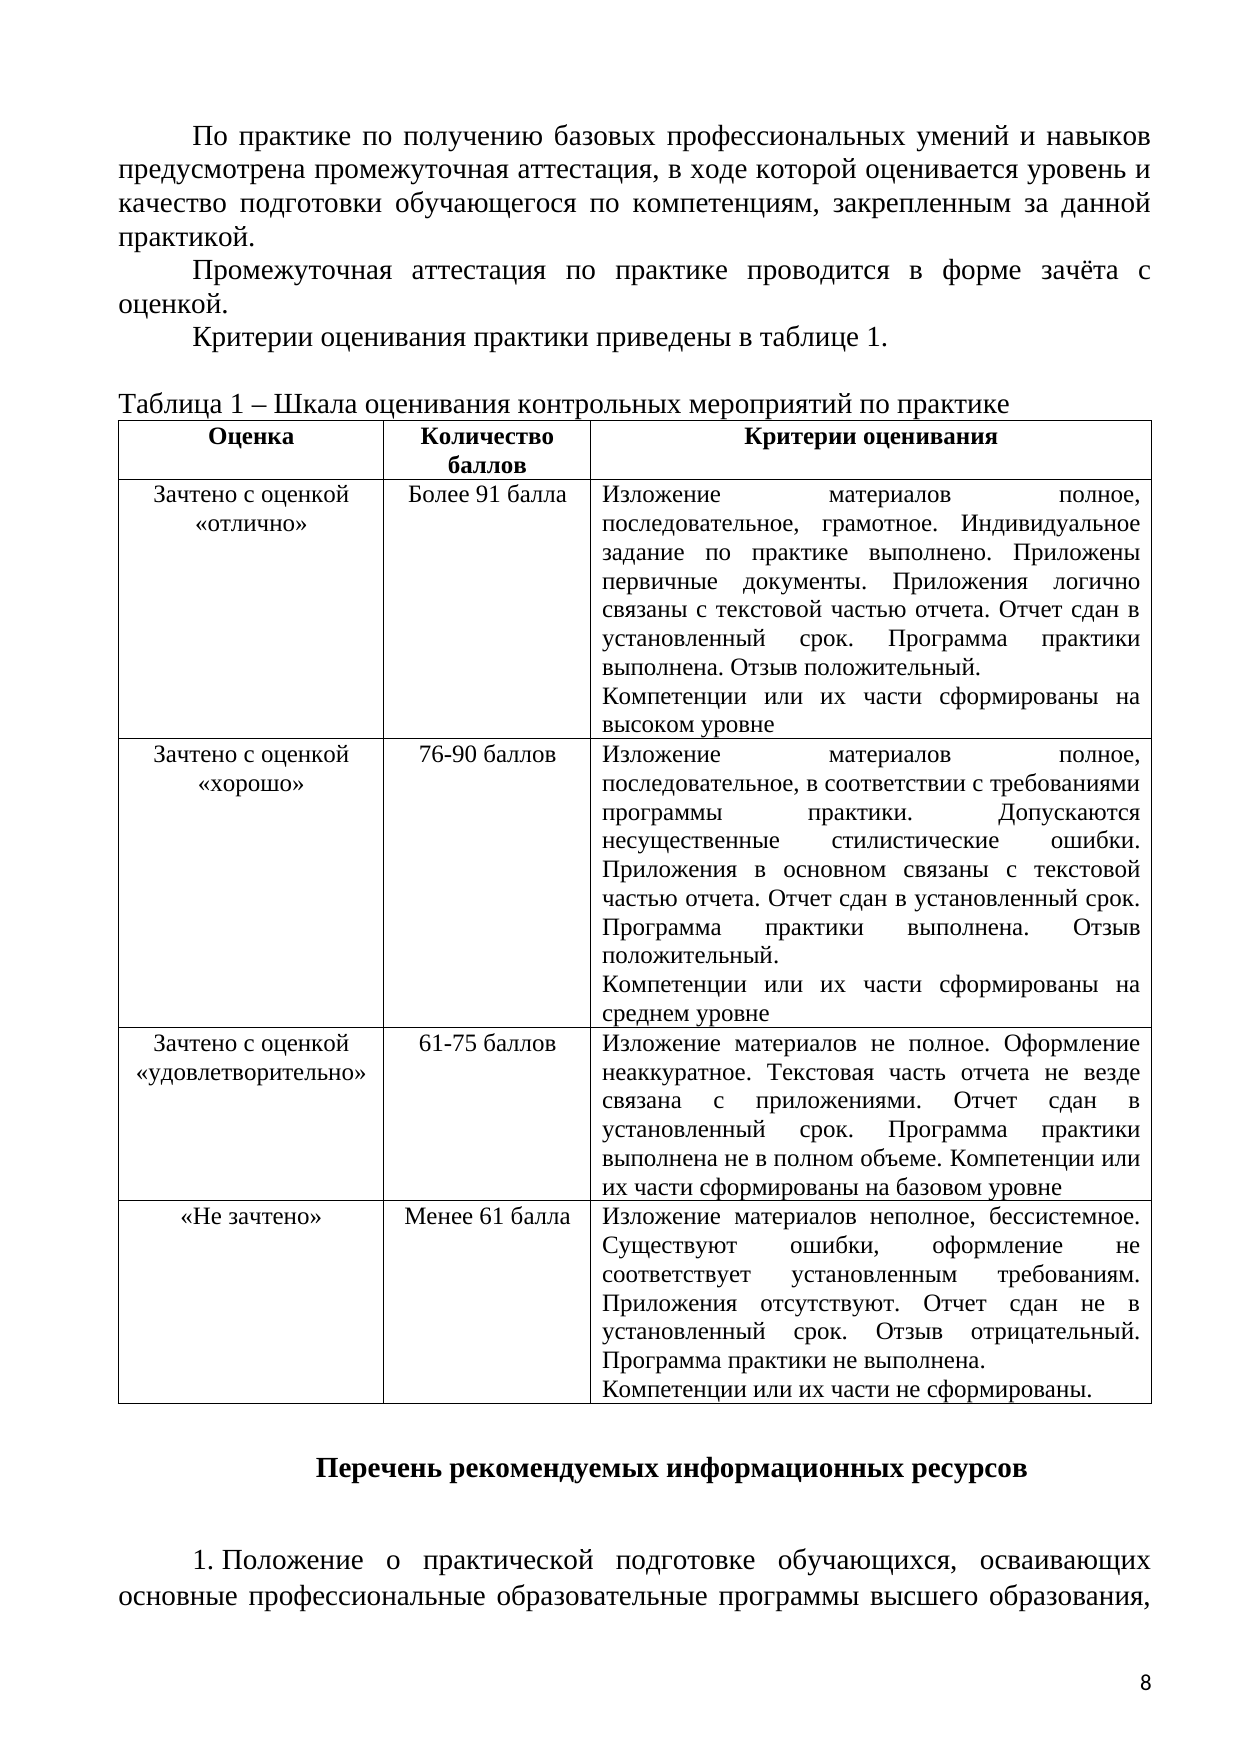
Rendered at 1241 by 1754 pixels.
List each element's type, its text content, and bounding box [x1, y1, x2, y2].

table_cell Зачтено с оценкой «хорошо» [119, 739, 383, 1027]
table_cell Менее 61 балла [384, 1201, 590, 1403]
text Перечень рекомендуемых информационных ресурсов [118, 1450, 1152, 1483]
text Промежуточная аттестация по практике проводится в форме зачёта с оценкой. [118, 252, 1152, 319]
text Таблица 1 ‒ Шкала оценивания контрольных мероприятий по практике [118, 386, 1152, 420]
table_cell 76-90 баллов [384, 739, 590, 1027]
table_cell 61-75 баллов [384, 1028, 590, 1200]
text По практике по получению базовых профессиональных умений и навыков предусмотрена промежуточная аттестация, в ходе которой оценивается уровень и качество подготовки обучающегося по компетенциям, закрепленным за данной практикой. [118, 118, 1152, 252]
table_header Количество баллов [384, 421, 590, 478]
table_cell Изложение материалов полное, последовательное, в соответствии с требованиями программы практики. Допускаются несущественные стилистические ошибки. Приложения в основном связаны с текстовой частью отчета. Отчет сдан в установленный срок. Программа практики выполнена. Отзыв положительный. Компетенции или их части сформированы на среднем уровне [591, 739, 1151, 1027]
table_cell Изложение материалов не полное. Оформление неаккуратное. Текстовая часть отчета не везде связана с приложениями. Отчет сдан в установленный срок. Программа практики выполнена не в полном объеме. Компетенции или их части сформированы на базовом уровне [591, 1028, 1151, 1200]
table_header Оценка [119, 421, 383, 478]
table_cell Зачтено с оценкой «удовлетворительно» [119, 1028, 383, 1200]
table_cell Более 91 балла [384, 480, 590, 738]
table_header Критерии оценивания [591, 421, 1151, 478]
text Критерии оценивания практики приведены в таблице 1. [118, 319, 1152, 353]
table_cell Зачтено с оценкой «отлично» [119, 480, 383, 738]
table_cell Изложение материалов полное, последовательное, грамотное. Индивидуальное задание по практике выполнено. Приложены первичные документы. Приложения логично связаны с текстовой частью отчета. Отчет сдан в установленный срок. Программа практики выполнена. Отзыв положительный. Компетенции или их части сформированы на высоком уровне [591, 480, 1151, 738]
table_cell «Не зачтено» [119, 1201, 383, 1403]
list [118, 1542, 1152, 1612]
table_cell Изложение материалов неполное, бессистемное. Существуют ошибки, оформление не соответствует установленным требованиям. Приложения отсутствуют. Отчет сдан не в установленный срок. Отзыв отрицательный. Программа практики не выполнена. Компетенции или их части не сформированы. [591, 1201, 1151, 1403]
